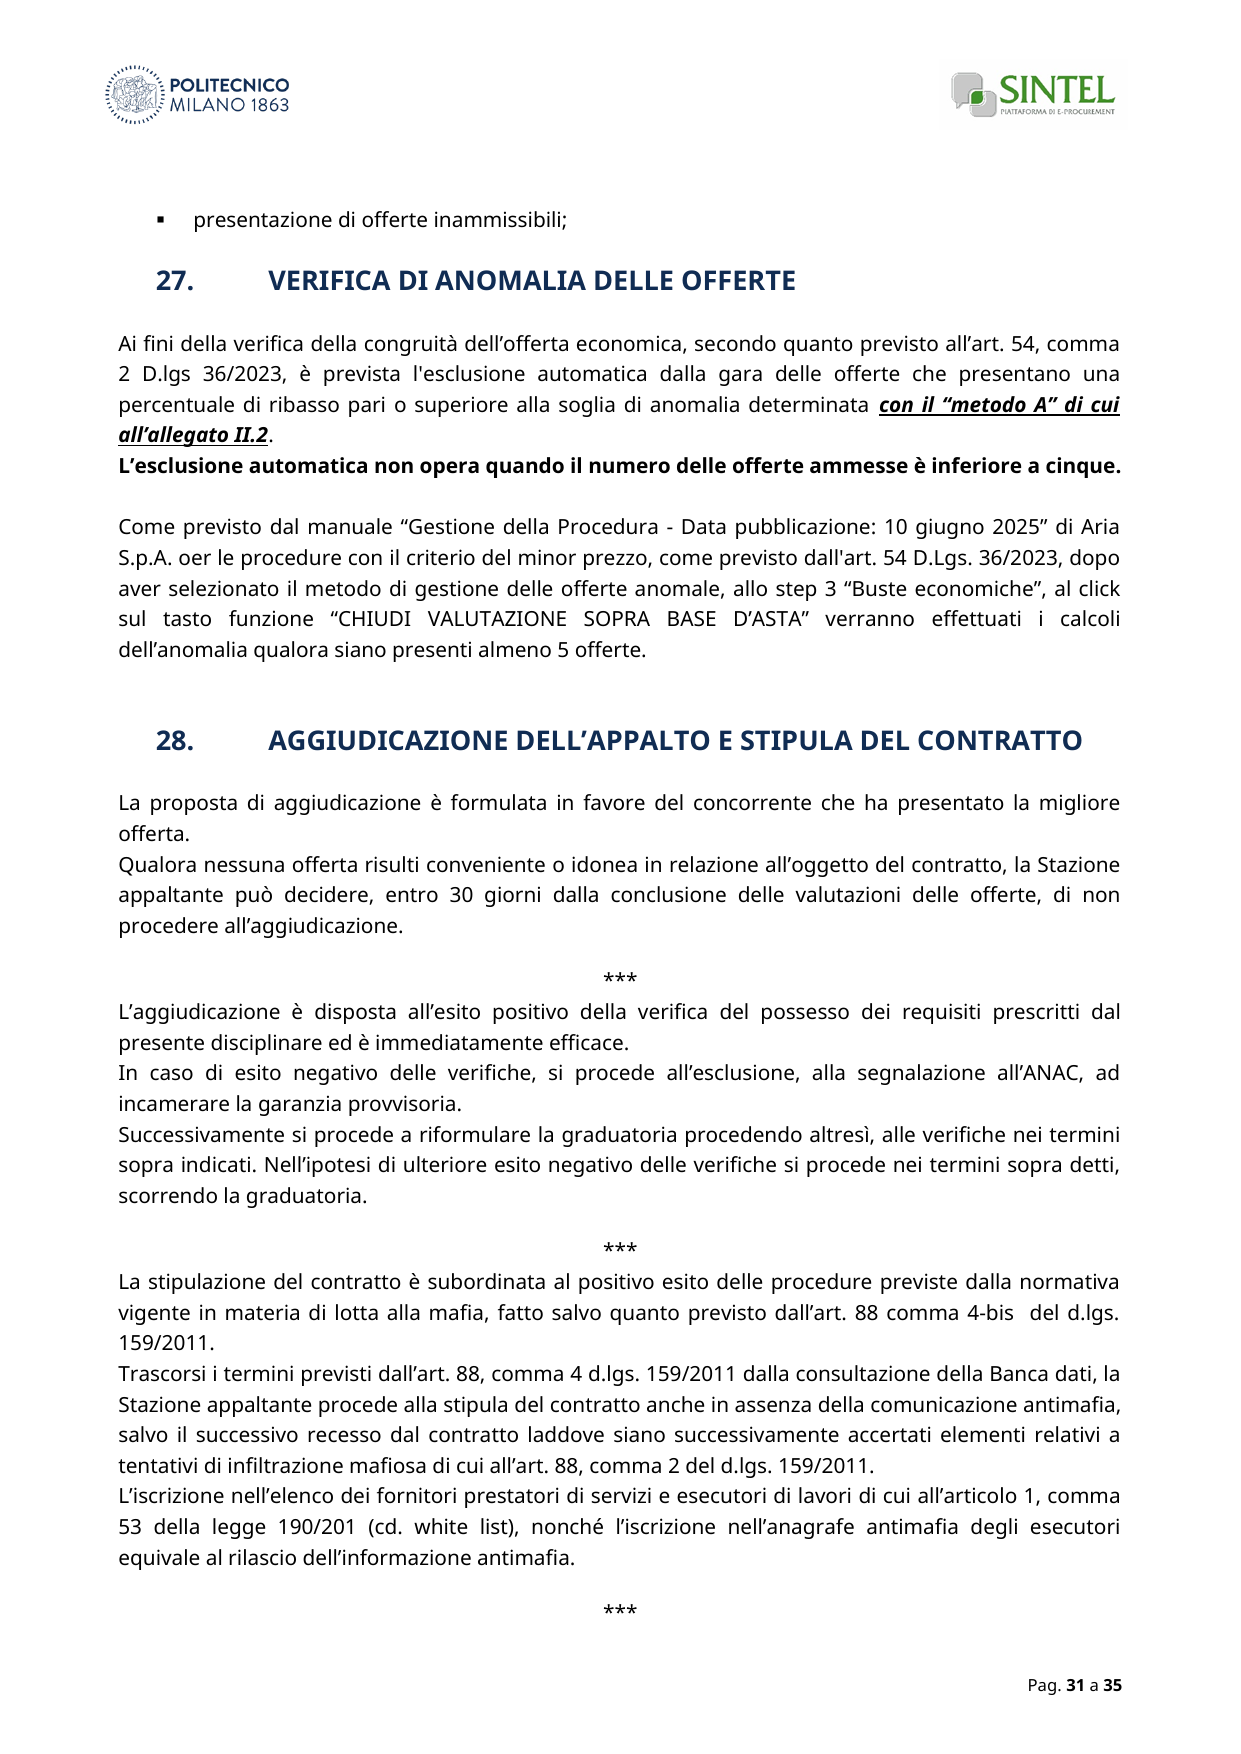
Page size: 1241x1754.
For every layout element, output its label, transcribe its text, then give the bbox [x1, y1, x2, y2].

text L’esclusione automatica non opera quando il numero delle offerte ammesse è inferiore a cinque. [118, 451, 1122, 479]
text In caso di esito negativo delle verifiche, si procede all’esclusione, alla segnalazione all’ANAC, ad incamerare la garanzia provvisoria. [118, 1058, 1122, 1118]
picture [103, 63, 293, 126]
text Trascorsi i termini previsti dall’art. 88, comma 4 d.lgs. 159/2011 dalla consultazione della Banca dati, la Stazione appaltante procede alla stipula del contratto anche in assenza della comunicazione antimafia, salvo il successivo recesso dal contratto laddove siano successivamente accertati elementi relativi a tentativi di infiltrazione mafiosa di cui all’art. 88, comma 2 del d.lgs. 159/2011. [118, 1359, 1122, 1479]
text L’aggiudicazione è disposta all’esito positivo della verifica del possesso dei requisiti prescritti dal presente disciplinare ed è immediatamente efficace. [118, 997, 1122, 1056]
text La proposta di aggiudicazione è formulata in favore del concorrente che ha presentato la migliore offerta. [118, 788, 1122, 848]
subtitle AGGIUDICAZIONE DELL’APPALTO E STIPULA DEL CONTRATTO [156, 721, 1122, 758]
list presentazione di offerte inammissibili; [156, 206, 1122, 234]
text Ai fini della verifica della congruità dell’offerta economica, secondo quanto previsto all’art. 54, comma 2 D.lgs 36/2023, è prevista l'esclusione automatica dalla gara delle offerte che presentano una percentuale di ribasso pari o superiore alla soglia di anomalia determinata con il “metodo A” di cui all’allegato II.2. [118, 329, 1122, 449]
text Successivamente si procede a riformulare la graduatoria procedendo altresì, alle verifiche nei termini sopra indicati. Nell’ipotesi di ulteriore esito negativo delle verifiche si procede nei termini sopra detti, scorrendo la graduatoria. [118, 1120, 1122, 1209]
text L’iscrizione nell’elenco dei fornitori prestatori di servizi e esecutori di lavori di cui all’articolo 1, comma 53 della legge 190/201 (cd. white list), nonché l’iscrizione nell’anagrafe antimafia degli esecutori equivale al rilascio dell’informazione antimafia. [118, 1482, 1122, 1571]
subtitle VERIFICA DI ANOMALIA DELLE OFFERTE [156, 261, 1122, 298]
picture [938, 59, 1128, 130]
text *** [118, 967, 1122, 995]
text *** [118, 1237, 1122, 1265]
text Qualora nessuna offerta risulti conveniente o idonea in relazione all’oggetto del contratto, la Stazione appaltante può decidere, entro 30 giorni dalla conclusione delle valutazioni delle offerte, di non procedere all’aggiudicazione. [118, 850, 1122, 939]
text *** [118, 1598, 1122, 1627]
text Come previsto dal manuale “Gestione della Procedura - Data pubblicazione: 10 giugno 2025” di Aria S.p.A. oer le procedure con il criterio del minor prezzo, come previsto dall'art. 54 D.Lgs. 36/2023, dopo aver selezionato il metodo di gestione delle offerte anomale, allo step 3 “Buste economiche”, al click sul tasto funzione “CHIUDI VALUTAZIONE SOPRA BASE D’ASTA” verranno effettuati i calcoli dell’anomalia qualora siano presenti almeno 5 offerte. [118, 512, 1122, 663]
text La stipulazione del contratto è subordinata al positivo esito delle procedure previste dalla normativa vigente in materia di lotta alla mafia, fatto salvo quanto previsto dall’art. 88 comma 4-bis del d.lgs. 159/2011. [118, 1267, 1122, 1357]
